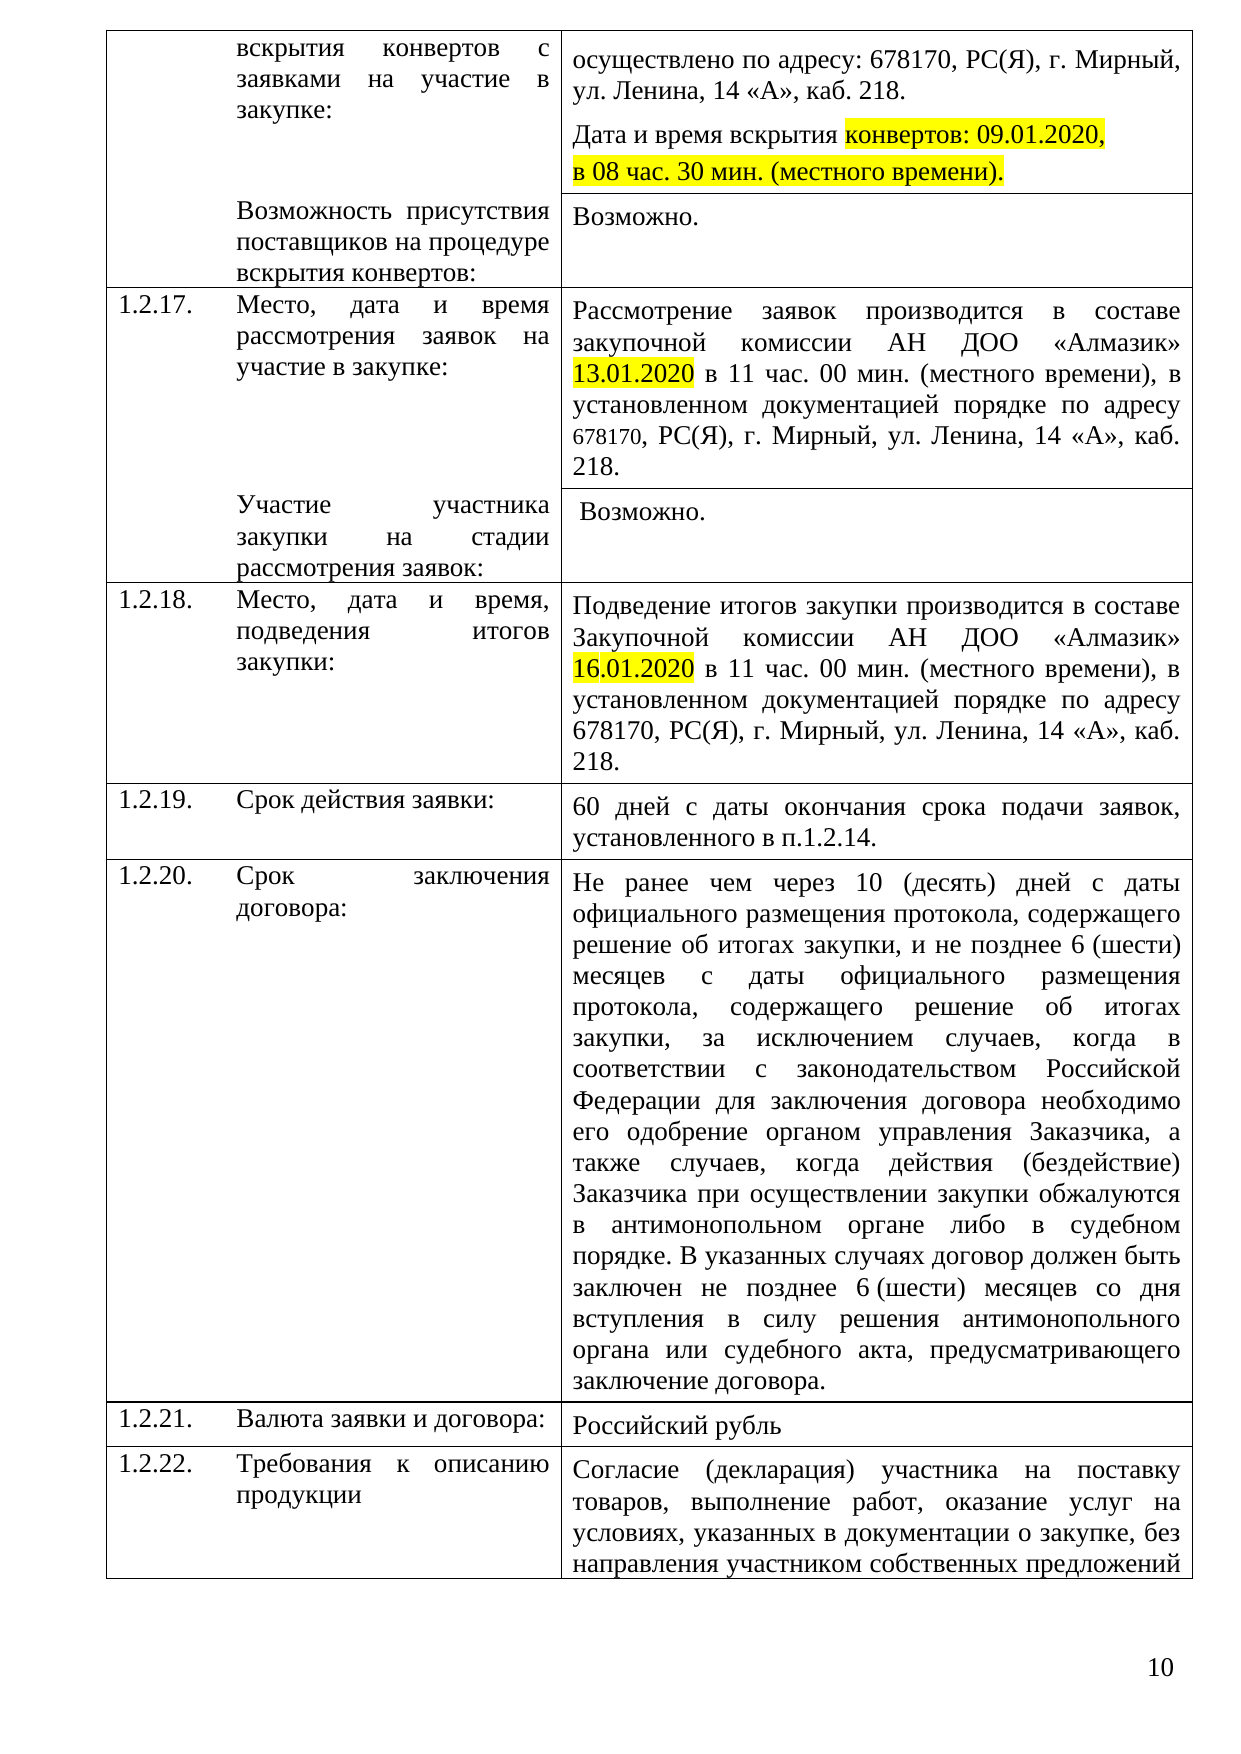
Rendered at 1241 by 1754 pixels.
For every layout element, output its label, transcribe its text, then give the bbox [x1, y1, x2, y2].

table_cell 60 дней с даты окончания срока подачи заявок, установленного в п.1.2.14. [562, 784, 1192, 858]
table_cell Возможность присутствия поставщиков на процедуре вскрытия конвертов: [107, 193, 561, 287]
table_cell Российский рубль [562, 1403, 1192, 1446]
table_cell Место, дата и время, подведения итогов закупки: [107, 583, 561, 783]
table_cell Срок заключения договора: [107, 860, 561, 1401]
table_cell Рассмотрение заявок производится в составе закупочной комиссии АН ДОО «Алмазик» 13.01.2020 в 11 час. 00 мин. (местного времени), в установленном документацией порядке по адресу 678170, РС(Я), г. Мирный, ул. Ленина, 14 «А», каб. 218. [562, 288, 1192, 488]
table_cell Не ранее чем через 10 (десять) дней с даты официального размещения протокола, содержащего решение об итогах закупки, и не позднее 6 (шести) месяцев с даты официального размещения протокола, содержащего решение об итогах закупки, за исключением случаев, когда в соответствии с законодательством Российской Федерации для заключения договора необходимо его одобрение органом управления Заказчика, а также случаев, когда действия (бездействие) Заказчика при осуществлении закупки обжалуются в антимонопольном органе либо в судебном порядке. В указанных случаях договор должен быть заключен не позднее 6 (шести) месяцев со дня вступления в силу решения антимонопольного органа или судебного акта, предусматривающего заключение договора. [562, 860, 1192, 1401]
table_cell Возможно. [562, 194, 1192, 287]
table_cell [107, 1447, 561, 1578]
table_cell Валюта заявки и договора: [107, 1403, 561, 1446]
table_cell Срок действия заявки: [107, 784, 561, 858]
table_cell Подведение итогов закупки производится в составе Закупочной комиссии АН ДОО «Алмазик» 16.01.2020 в 11 час. 00 мин. (местного времени), в установленном документацией порядке по адресу 678170, РС(Я), г. Мирный, ул. Ленина, 14 «А», каб. 218. [562, 583, 1192, 783]
table_cell Место, дата и время рассмотрения заявок на участие в закупке: [107, 288, 561, 488]
table_cell Участие участника закупки на стадии рассмотрения заявок: [107, 488, 561, 582]
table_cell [562, 31, 1192, 193]
table_cell Возможно. [562, 489, 1192, 582]
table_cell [562, 1447, 1192, 1578]
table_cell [107, 31, 561, 193]
